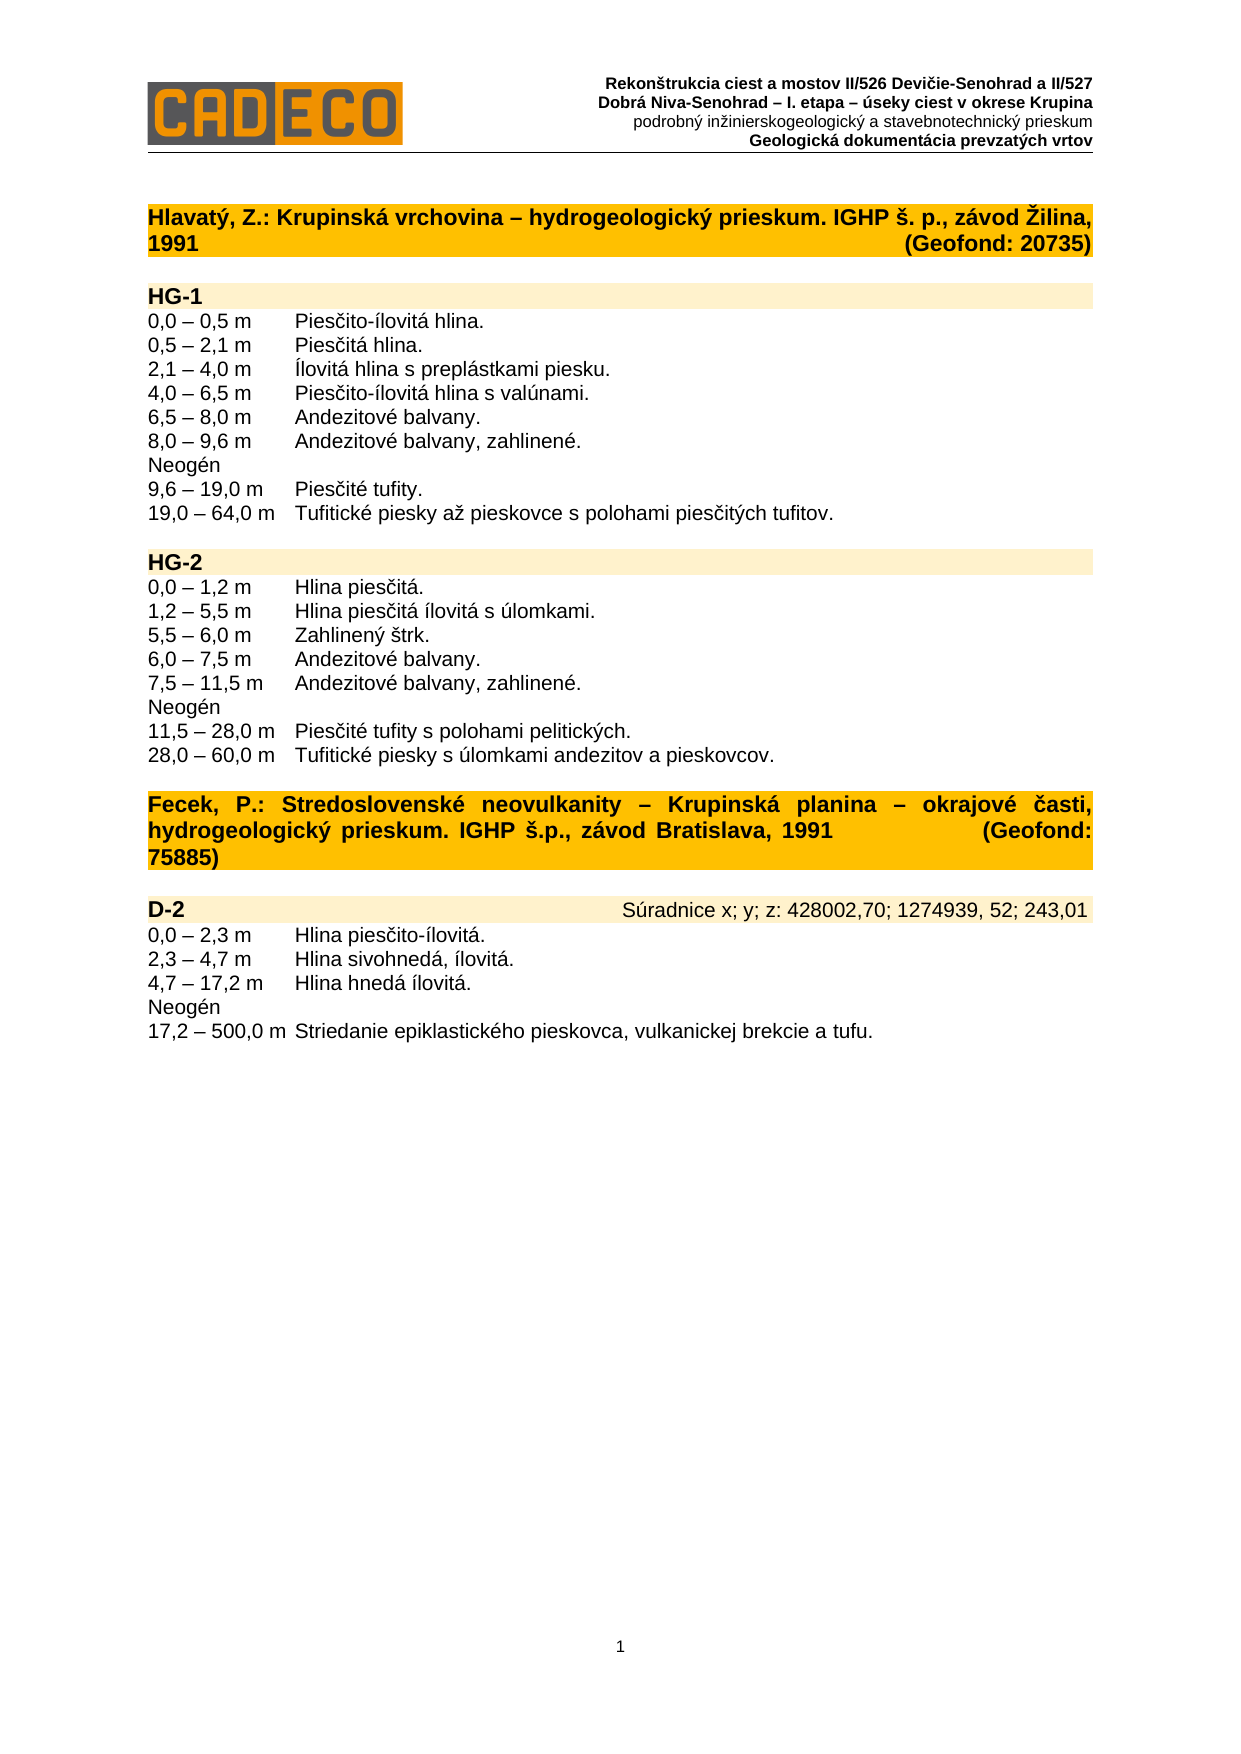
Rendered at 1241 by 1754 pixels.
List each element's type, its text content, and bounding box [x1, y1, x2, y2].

text Neogén [148, 695, 1093, 719]
text 0,0 – 1,2 m Hlina piesčitá. [148, 575, 1093, 599]
picture [147, 82, 403, 145]
text 6,5 – 8,0 m Andezitové balvany. [148, 405, 1093, 429]
text 4,7 – 17,2 m Hlina hnedá ílovitá. [148, 971, 1093, 994]
subtitle HG-2 [148, 549, 1093, 575]
subtitle HG-1 [148, 283, 1093, 309]
text 7,5 – 11,5 m Andezitové balvany, zahlinené. [148, 671, 1093, 695]
text 5,5 – 6,0 m Zahlinený štrk. [148, 623, 1093, 647]
text 28,0 – 60,0 m Tufitické piesky s úlomkami andezitov a pieskovcov. [148, 743, 1093, 767]
text 9,6 – 19,0 m Piesčité tufity. [148, 477, 1093, 501]
text 8,0 – 9,6 m Andezitové balvany, zahlinené. [148, 429, 1093, 453]
text 0,0 – 0,5 m Piesčito-ílovitá hlina. [148, 309, 1093, 333]
subtitle Fecek, P.: Stredoslovenské neovulkanity – Krupinská planina – okrajové časti, hydrogeologický prieskum. IGHP š.p., závod Bratislava, 1991 (Geofond: 75885) [148, 791, 1093, 870]
text Neogén [148, 453, 1093, 477]
text 2,3 – 4,7 m Hlina sivohnedá, ílovitá. [148, 947, 1093, 971]
text Neogén [148, 994, 1093, 1018]
text 0,0 – 2,3 m Hlina piesčito-ílovitá. [148, 923, 1093, 947]
text 2,1 – 4,0 m Ílovitá hlina s preplástkami piesku. [148, 357, 1093, 381]
text 11,5 – 28,0 m Piesčité tufity s polohami pelitických. [148, 719, 1093, 743]
text 0,5 – 2,1 m Piesčitá hlina. [148, 333, 1093, 357]
text 4,0 – 6,5 m Piesčito-ílovitá hlina s valúnami. [148, 381, 1093, 405]
text 1,2 – 5,5 m Hlina piesčitá ílovitá s úlomkami. [148, 599, 1093, 623]
subtitle D-2 Súradnice x; y; z: 428002,70; 1274939, 52; 243,01 [148, 896, 1093, 923]
text 19,0 – 64,0 m Tufitické piesky až pieskovce s polohami piesčitých tufitov. [148, 501, 1093, 525]
text 6,0 – 7,5 m Andezitové balvany. [148, 647, 1093, 671]
text 17,2 – 500,0 m Striedanie epiklastického pieskovca, vulkanickej brekcie a tufu. [148, 1018, 1093, 1042]
subtitle Hlavatý, Z.: Krupinská vrchovina – hydrogeologický prieskum. IGHP š. p., závod Žilina, 1991 (Geofond: 20735) [148, 204, 1093, 257]
